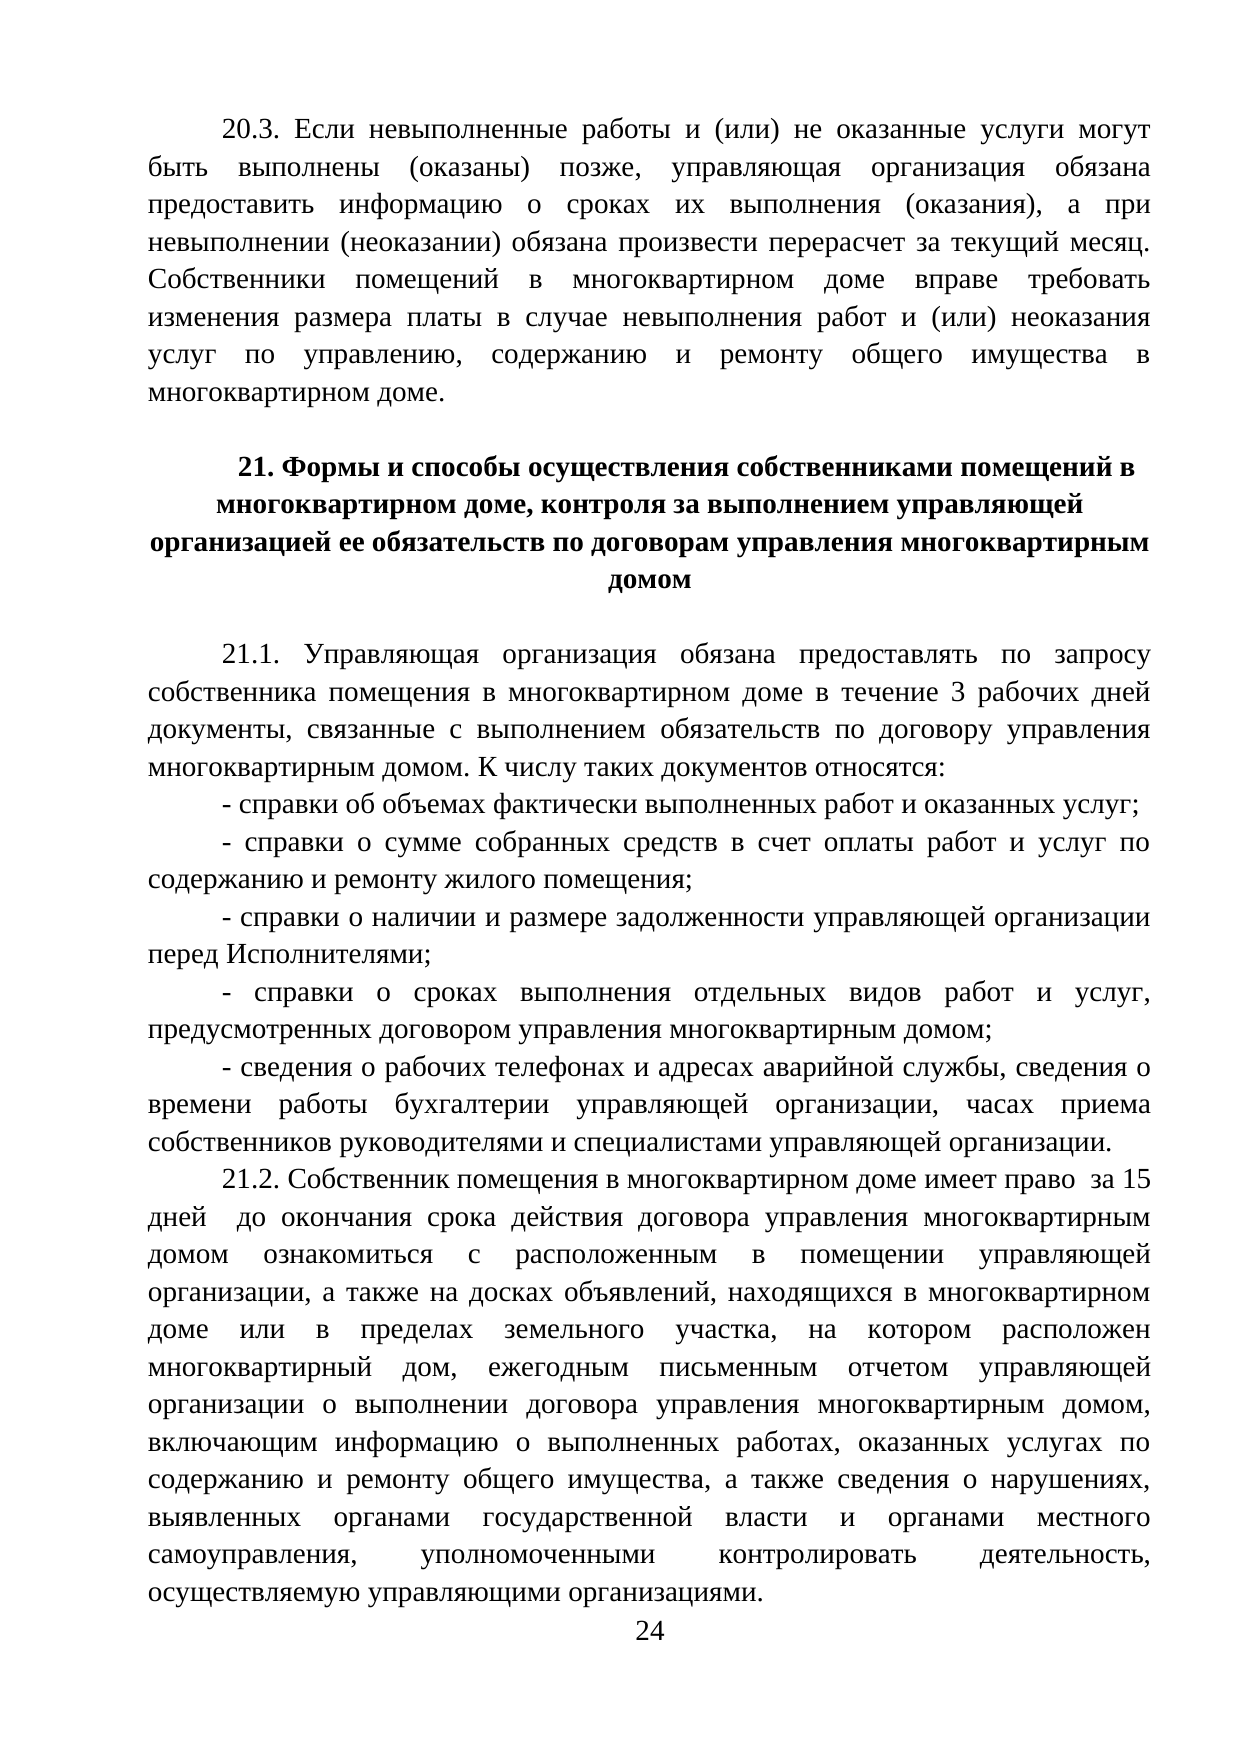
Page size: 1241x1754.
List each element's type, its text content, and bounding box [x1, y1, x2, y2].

text 20.3. Если невыполненные работы и (или) не оказанные услуги могут быть выполнены (оказаны) позже, управляющая организация обязана предоставить информацию о сроках их выполнения (оказания), а при невыполнении (неоказании) обязана произвести перерасчет за текущий месяц. Собственники помещений в многоквартирном доме вправе требовать изменения размера платы в случае невыполнения работ и (или) неоказания услуг по управлению, содержанию и ремонту общего имущества в многоквартирном доме. [148, 107, 1152, 407]
text - справки о сроках выполнения отдельных видов работ и услуг, предусмотренных договором управления многоквартирным домом; [148, 970, 1152, 1045]
text - справки о наличии и размере задолженности управляющей организации перед Исполнителями; [148, 895, 1152, 970]
text - справки об объемах фактически выполненных работ и оказанных услуг; [148, 782, 1152, 820]
text 21.1. Управляющая организация обязана предоставлять по запросу собственника помещения в многоквартирном доме в течение 3 рабочих дней документы, связанные с выполнением обязательств по договору управления многоквартирным домом. К числу таких документов относятся: [148, 632, 1152, 782]
text - сведения о рабочих телефонах и адресах аварийной службы, сведения о времени работы бухгалтерии управляющей организации, часах приема собственников руководителями и специалистами управляющей организации. [148, 1045, 1152, 1157]
text - справки о сумме собранных средств в счет оплаты работ и услуг по содержанию и ремонту жилого помещения; [148, 820, 1152, 895]
text 21. Формы и способы осуществления собственниками помещений в многоквартирном доме, контроля за выполнением управляющей организацией ее обязательств по договорам управления многоквартирным домом [148, 445, 1152, 595]
text 21.2. Собственник помещения в многоквартирном доме имеет право за 15 дней до окончания срока действия договора управления многоквартирным домом ознакомиться с расположенным в помещении управляющей организации, а также на досках объявлений, находящихся в многоквартирном доме или в пределах земельного участка, на котором расположен многоквартирный дом, ежегодным письменным отчетом управляющей организации о выполнении договора управления многоквартирным домом, включающим информацию о выполненных работах, оказанных услугах по содержанию и ремонту общего имущества, а также сведения о нарушениях, выявленных органами государственной власти и органами местного самоуправления, уполномоченными контролировать деятельность, осуществляемую управляющими организациями. [148, 1157, 1152, 1607]
